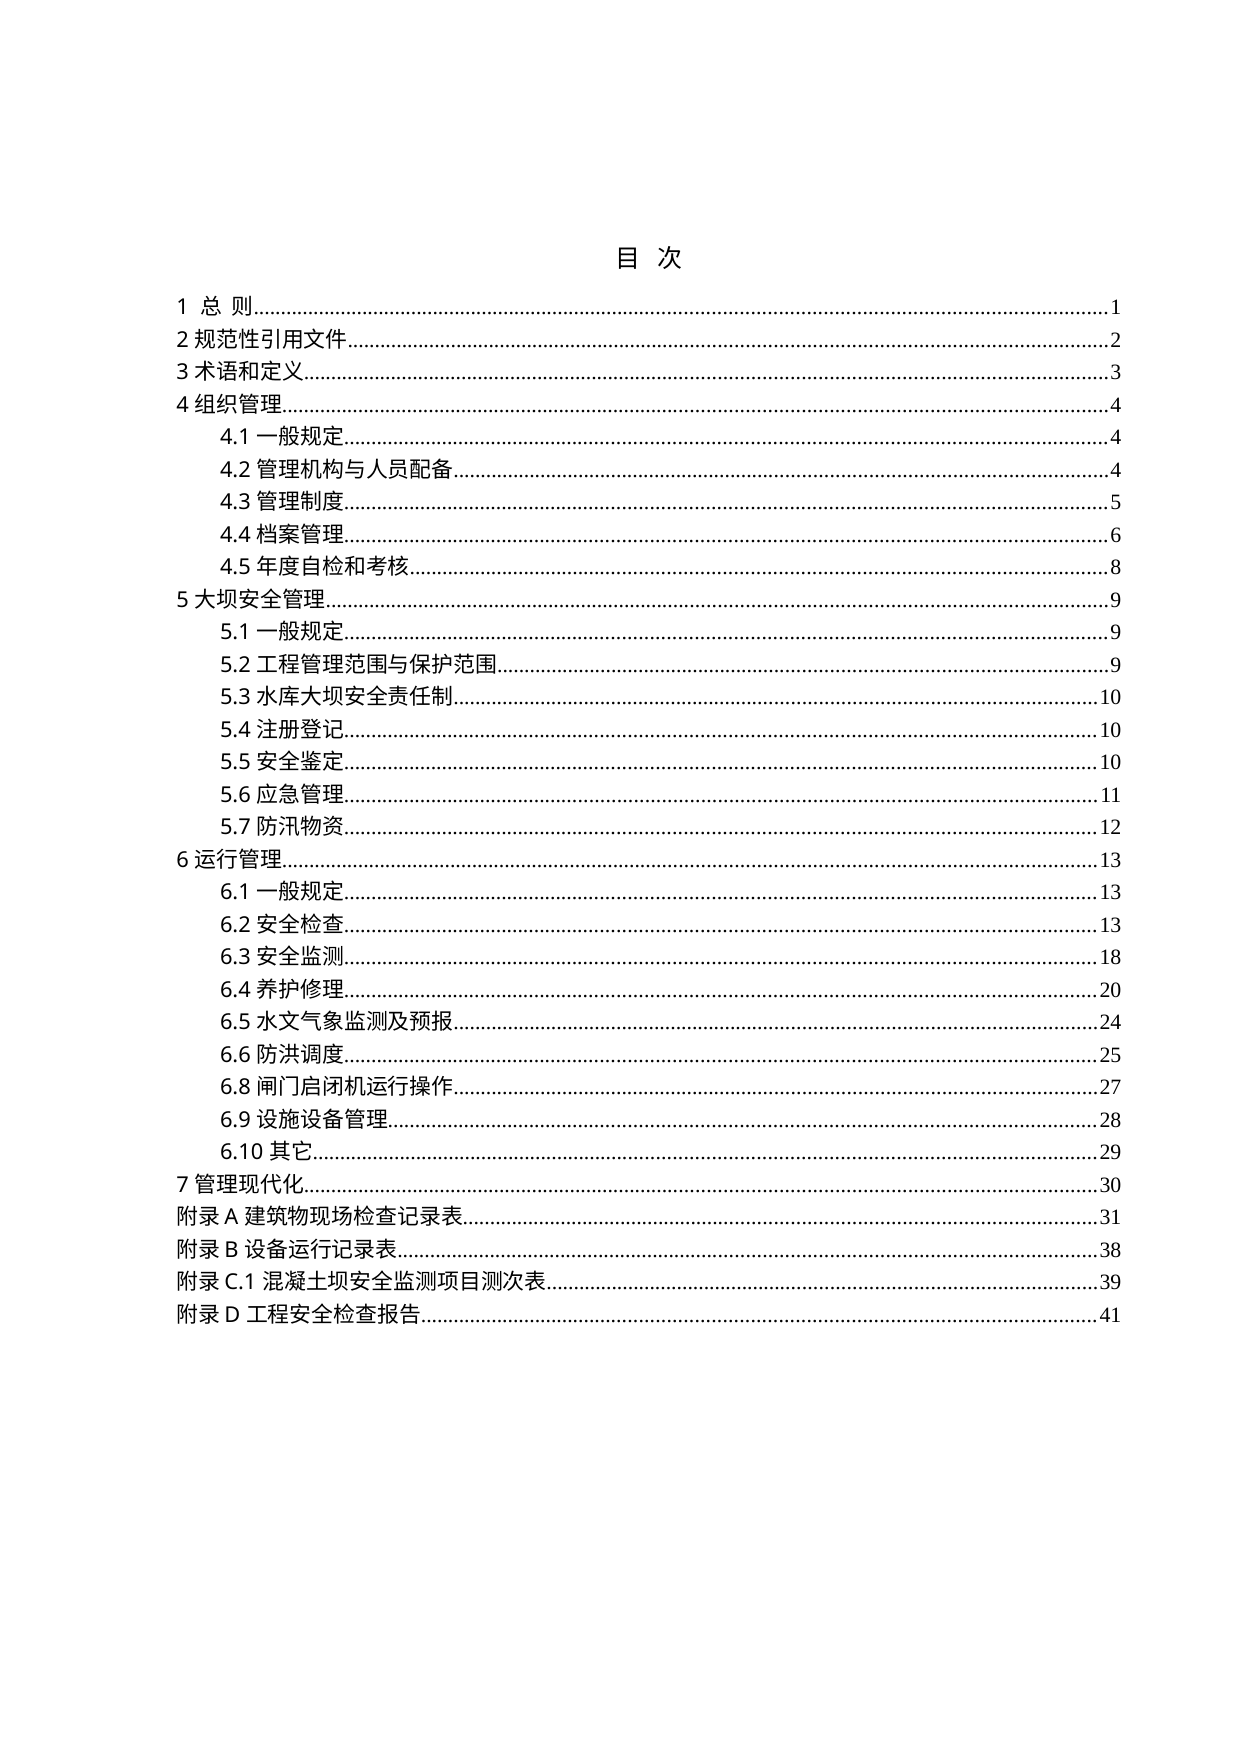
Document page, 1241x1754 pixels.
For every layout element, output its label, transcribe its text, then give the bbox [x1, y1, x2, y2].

text 1 总 则 1 [176, 289, 1122, 321]
text 5.3 水库大坝安全责任制 10 [220, 679, 1122, 711]
text 4.2 管理机构与人员配备 4 [220, 451, 1122, 484]
text 6.1 一般规定 13 [220, 874, 1122, 906]
text 5.4 注册登记 10 [220, 711, 1122, 744]
text 附录B 设备运行记录表 38 [176, 1231, 1122, 1264]
text 3 术语和定义 3 [176, 354, 1122, 386]
text 6 运行管理 13 [176, 841, 1122, 874]
text 4.3 管理制度 5 [220, 484, 1122, 516]
text 附录D 工程安全检查报告 41 [176, 1296, 1122, 1329]
text 6.5 水文气象监测及预报 24 [220, 1004, 1122, 1036]
text 4 组织管理 4 [176, 386, 1122, 419]
text 7 管理现代化 30 [176, 1166, 1122, 1199]
text 5.1 一般规定 9 [220, 614, 1122, 646]
text 附录C.1 混凝土坝安全监测项目测次表 39 [176, 1264, 1122, 1296]
text 6.10 其它 29 [220, 1134, 1122, 1166]
text 6.2 安全检查 13 [220, 906, 1122, 939]
text 6.9 设施设备管理 28 [220, 1101, 1122, 1134]
text 6.3 安全监测 18 [220, 939, 1122, 971]
text 6.6 防洪调度 25 [220, 1036, 1122, 1069]
text 5.7 防汛物资 12 [220, 809, 1122, 841]
text 4.5 年度自检和考核 8 [220, 549, 1122, 581]
text 4.4 档案管理 6 [220, 516, 1122, 549]
text 5.2 工程管理范围与保护范围 9 [220, 646, 1122, 679]
text 2 规范性引用文件 2 [176, 321, 1122, 354]
text 5 大坝安全管理 9 [176, 581, 1122, 614]
text 5.5 安全鉴定 10 [220, 744, 1122, 776]
text 4.1 一般规定 4 [220, 419, 1122, 451]
text 目 次 [176, 224, 1122, 289]
text 附录A 建筑物现场检查记录表 31 [176, 1199, 1122, 1231]
text 5.6 应急管理 11 [220, 776, 1122, 809]
text 6.8 闸门启闭机运行操作 27 [220, 1069, 1122, 1101]
text 6.4 养护修理 20 [220, 971, 1122, 1004]
